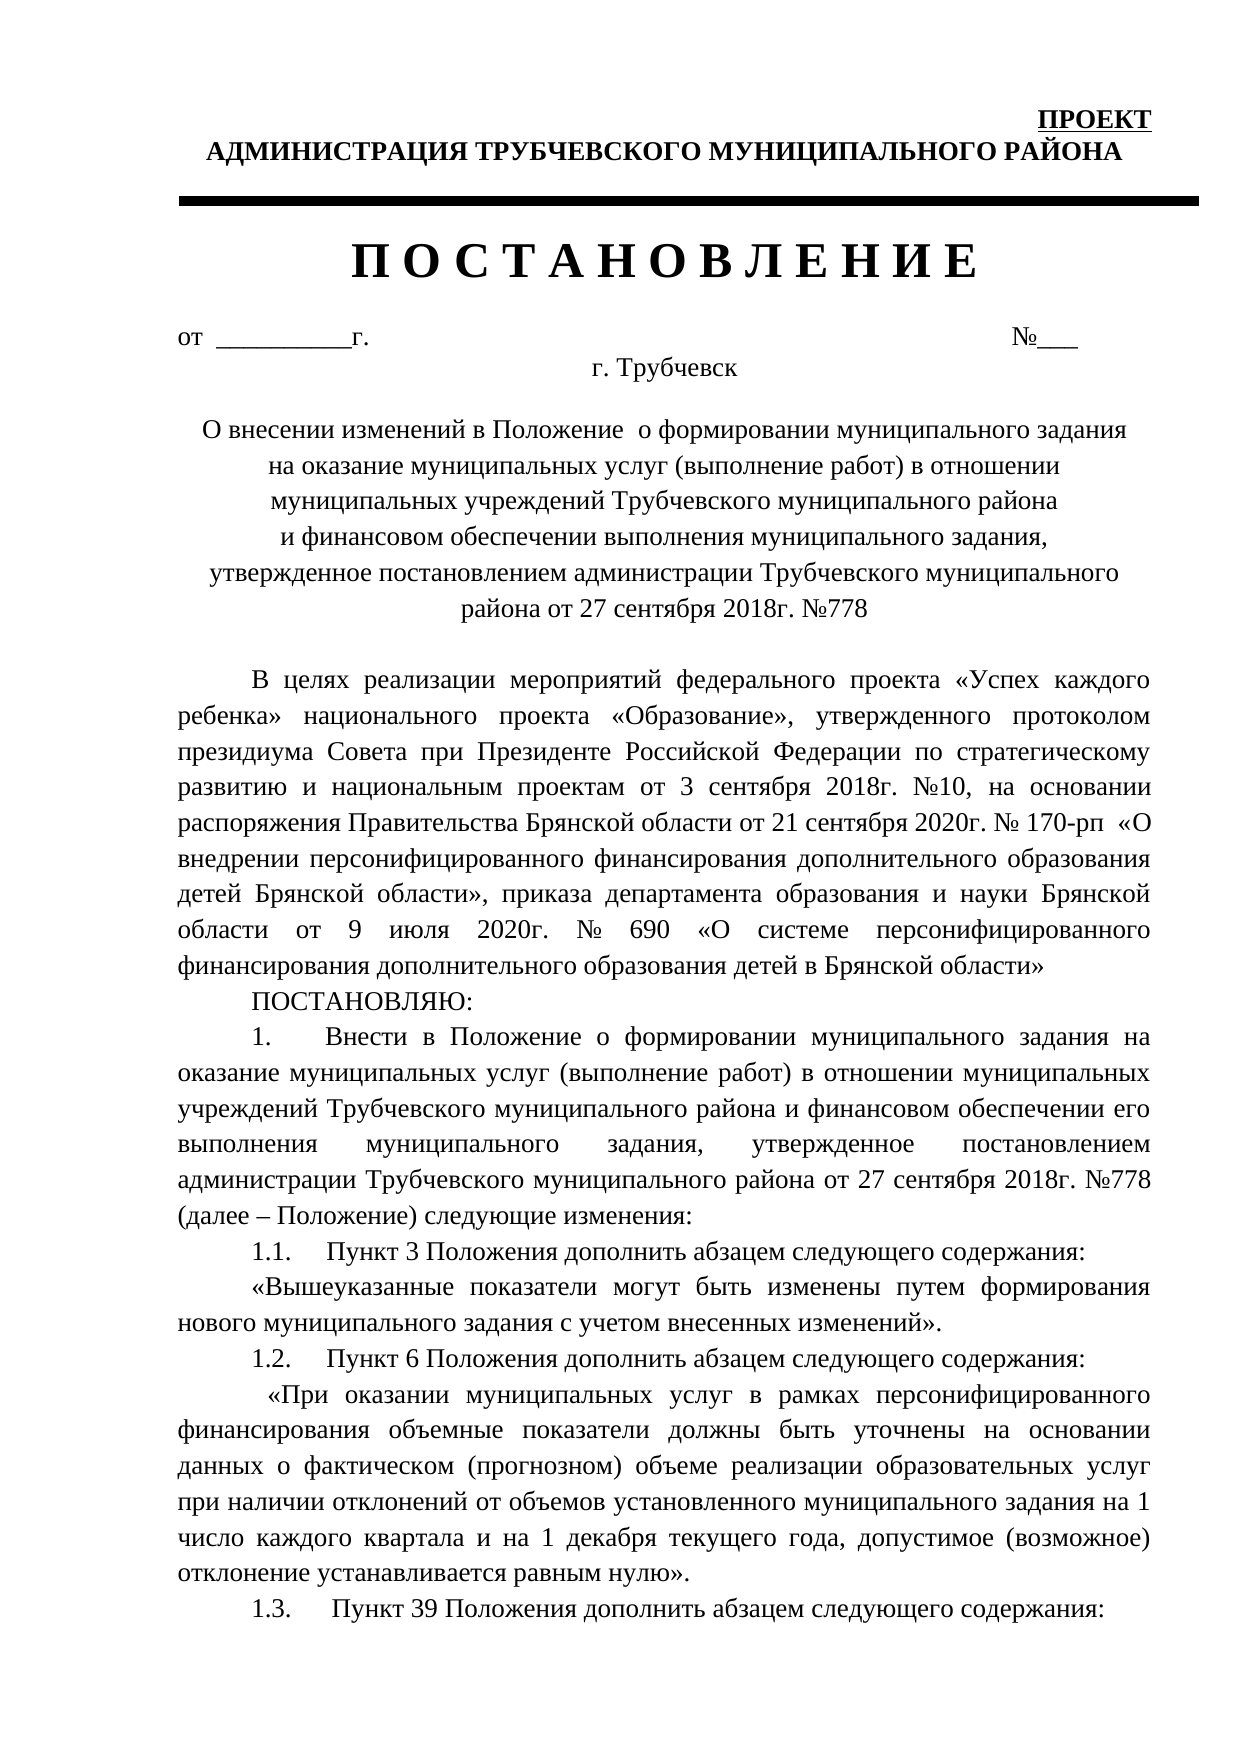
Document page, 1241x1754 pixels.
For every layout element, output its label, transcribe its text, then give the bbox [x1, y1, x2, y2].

text г. Трубчевск [177, 351, 1152, 382]
list Пункт 3 Положения дополнить абзацем следующего содержания: [251, 1235, 1152, 1266]
title О внесении изменений в Положение о формировании муниципального задания [177, 413, 1152, 444]
list Пункт 39 Положения дополнить абзацем следующего содержания: [177, 1592, 1152, 1623]
text от __________г. №___ [177, 319, 1152, 351]
text В целях реализации мероприятий федерального проекта «Успех каждого ребенка» национального проекта «Образование», утвержденного протоколом президиума Совета при Президенте Российской Федерации по стратегическому развитию и национальным проектам от 3 сентября 2018г. №10, на основании распоряжения Правительства Брянской области от 21 сентября 2020г. № 170-рп «О внедрении персонифицированного финансирования дополнительного образования детей Брянской области», приказа департамента образования и науки Брянской области от 9 июля 2020г. № 690 «О системе персонифицированного финансирования дополнительного образования детей в Брянской области» [177, 663, 1152, 980]
title и финансовом обеспечении выполнения муниципального задания, [177, 520, 1152, 551]
list Пункт 6 Положения дополнить абзацем следующего содержания: [251, 1342, 1152, 1373]
text ПРОЕКТ [177, 103, 1152, 134]
list Внести в Положение о формировании муниципального задания на оказание муниципальных услуг (выполнение работ) в отношении муниципальных учреждений Трубчевского муниципального района и финансовом обеспечении его выполнения муниципального задания, утвержденное постановлением администрации Трубчевского муниципального района от 27 сентября 2018г. №778 (далее – Положение) следующие изменения: [177, 1020, 1152, 1230]
title на оказание муниципальных услуг (выполнение работ) в отношении муниципальных учреждений Трубчевского муниципального района [177, 449, 1152, 516]
text «Вышеуказанные показатели могут быть изменены путем формирования нового муниципального задания с учетом внесенных изменений». [177, 1271, 1152, 1337]
text П О С Т А Н О В Л Е Н И Е [177, 231, 1152, 288]
text ПОСТАНОВЛЯЮ: [177, 985, 1152, 1016]
text АДМИНИСТРАЦИЯ ТРУБЧЕВСКОГО МУНИЦИПАЛЬНОГО РАЙОНА [177, 134, 1152, 166]
title утвержденное постановлением администрации Трубчевского муниципального района от 27 сентября 2018г. №778 [177, 556, 1152, 623]
text «При оказании муниципальных услуг в рамках персонифицированного финансирования объемные показатели должны быть уточнены на основании данных о фактическом (прогнозном) объеме реализации образовательных услуг при наличии отклонений от объемов установленного муниципального задания на 1 число каждого квартала и на 1 декабря текущего года, допустимое (возможное) отклонение устанавливается равным нулю». [177, 1378, 1152, 1587]
